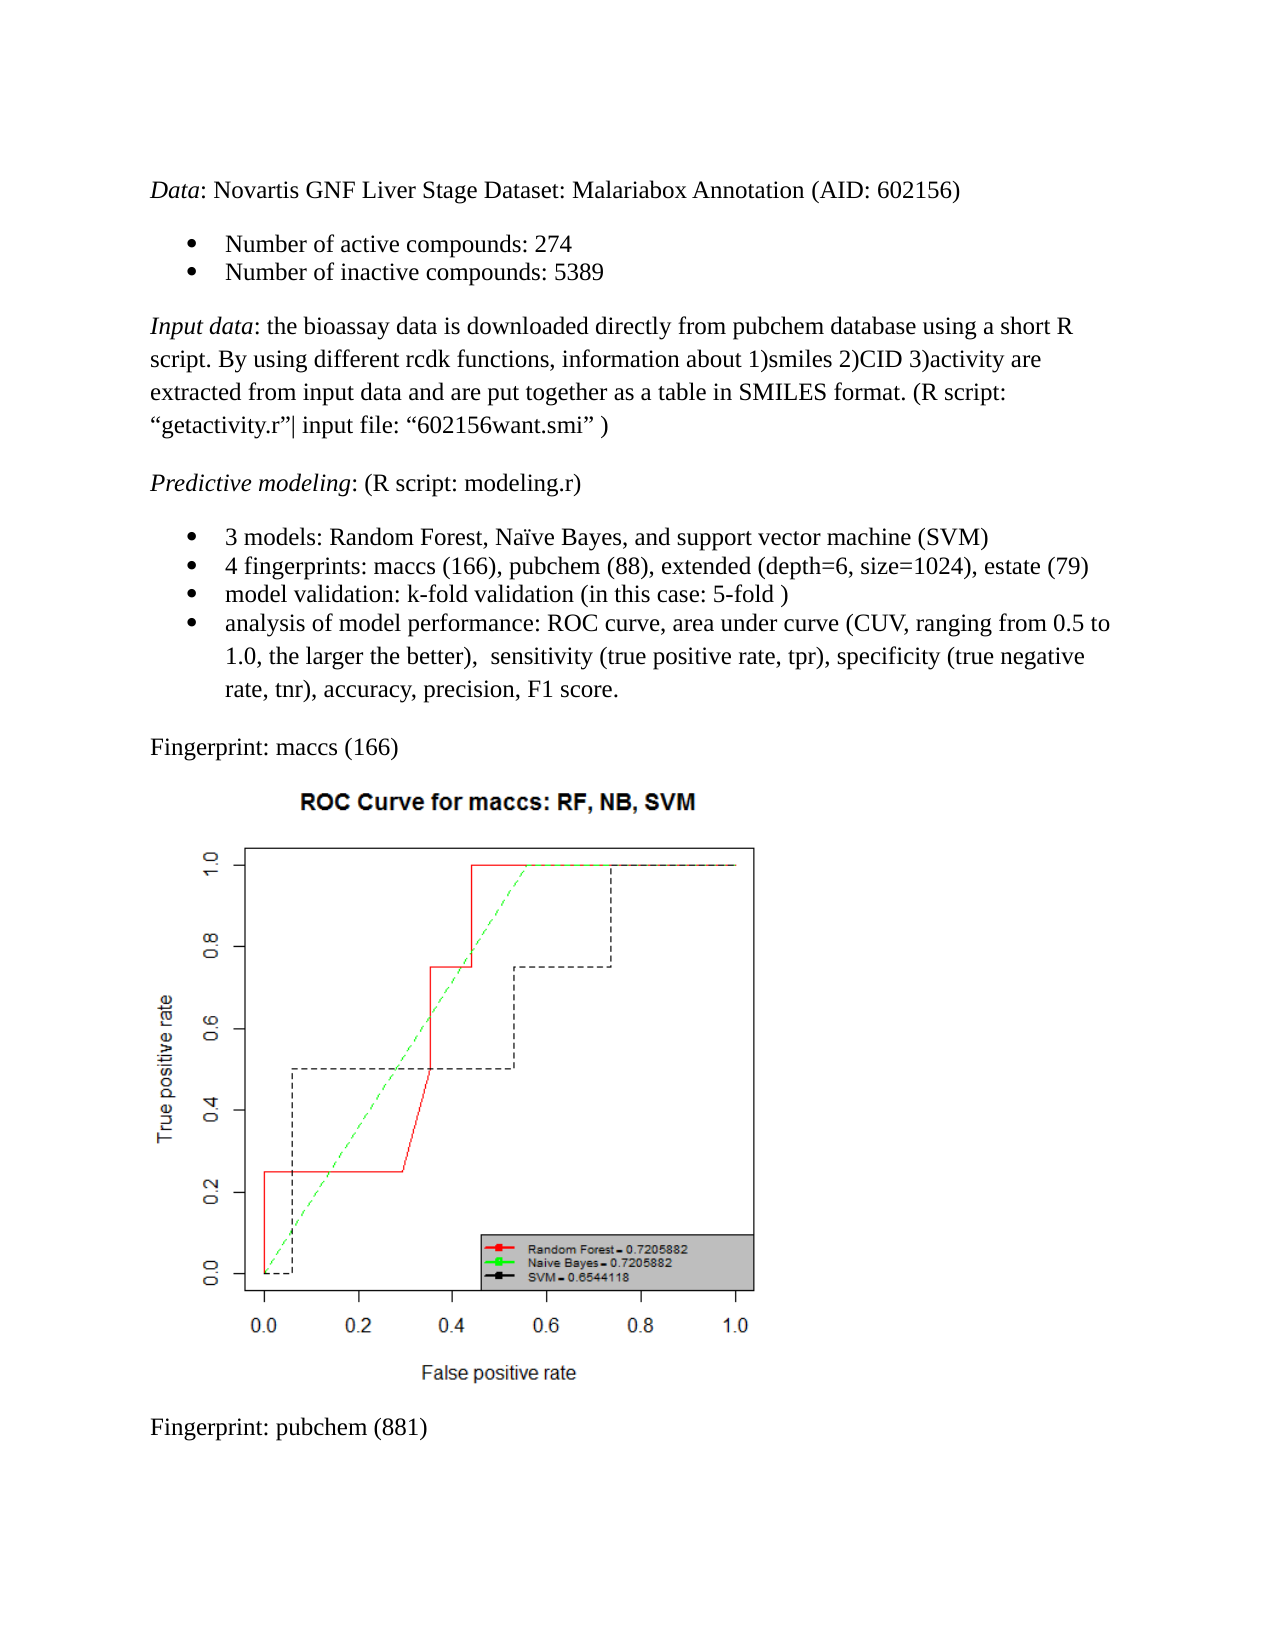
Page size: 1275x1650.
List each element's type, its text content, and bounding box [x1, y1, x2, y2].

subtitle analysis of model performance: ROC curve, area under curve (CUV, ranging from 0.5 to 1.0, the larger the better), sensitivity (true positive rate, tpr), specificity (true negative rate, tnr), accuracy, precision, F1 score. [187, 608, 1125, 703]
subtitle Input data: the bioassay data is downloaded directly from pubchem database using a short R script. By using different rcdk functions, information about 1)smiles 2)CID 3)activity are extracted from input data and are put together as a table in SMILES format. (R script: “getactivity.r”| input file: “602156want.smi” ) [150, 311, 1125, 439]
subtitle Number of active compounds: 274 [187, 229, 1125, 257]
subtitle Data: Novartis GNF Liver Stage Dataset: Malariabox Annotation (AID: 602156) [150, 175, 1125, 204]
subtitle model validation: k-fold validation (in this case: 5-fold ) [187, 579, 1125, 608]
picture [150, 786, 803, 1387]
subtitle Number of inactive compounds: 5389 [187, 257, 1125, 286]
subtitle Fingerprint: pubchem (881) [150, 1412, 1125, 1441]
subtitle Predictive modeling: (R script: modeling.r) [150, 468, 1125, 497]
subtitle 4 fingerprints: maccs (166), pubchem (88), extended (depth=6, size=1024), estate (79) [187, 551, 1125, 579]
subtitle 3 models: Random Forest, Naïve Bayes, and support vector machine (SVM) [187, 522, 1125, 551]
subtitle Fingerprint: maccs (166) [150, 732, 1125, 761]
